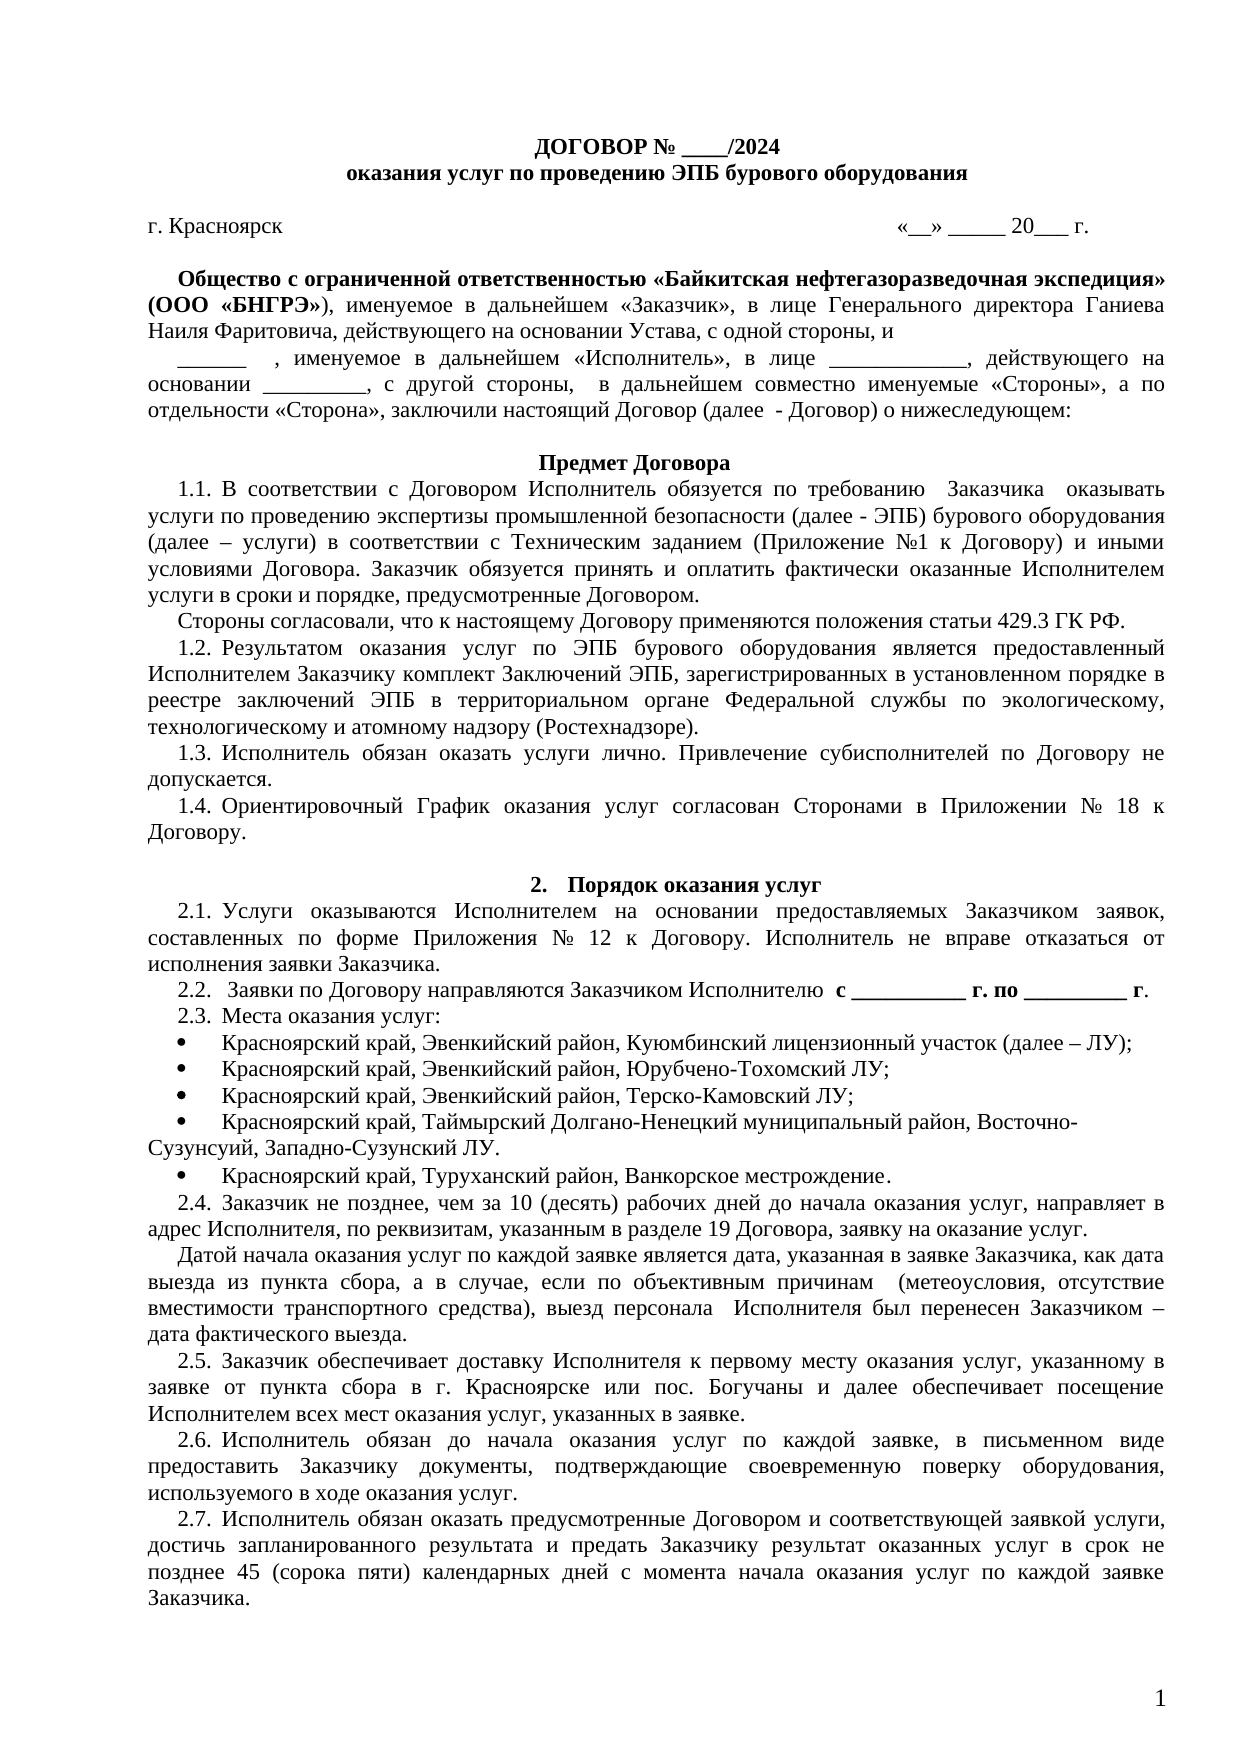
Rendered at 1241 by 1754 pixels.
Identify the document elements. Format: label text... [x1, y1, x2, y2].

list Места оказания услуг: [148, 1003, 1167, 1029]
list Результатом оказания услуг по ЭПБ бурового оборудования является предоставленный Исполнителем Заказчику комплект Заключений ЭПБ, зарегистрированных в установленном порядке в реестре заключений ЭПБ в территориальном органе Федеральной службы по экологическому, технологическому и атомному надзору (Ростехнадзоре). [148, 634, 1167, 739]
text г. Красноярск «__» _____ 20___ г. [148, 212, 1167, 238]
text оказания услуг по проведению ЭПБ бурового оборудования [148, 159, 1167, 186]
list Красноярский край, Эвенкийский район, Юрубчено-Тохомский ЛУ; [148, 1055, 1167, 1082]
list Красноярский край, Туруханский район, Ванкорское местрождение. [148, 1161, 1167, 1189]
list Красноярский край, Эвенкийский район, Терско-Камовский ЛУ; [148, 1082, 1167, 1108]
list Заказчик обеспечивает доставку Исполнителя к первому месту оказания услуг, указанному в заявке от пункта сбора в г. Красноярске или пос. Богучаны и далее обеспечивает посещение Исполнителем всех мест оказания услуг, указанных в заявке. [148, 1347, 1167, 1426]
text Предмет Договора [148, 449, 1167, 476]
list В соответствии с Договором Исполнитель обязуется по требованию Заказчика оказывать услуги по проведению экспертизы промышленной безопасности (далее - ЭПБ) бурового оборудования (далее – услуги) в соответствии с Техническим заданием (Приложение №1 к Договору) и иными условиями Договора. Заказчик обязуется принять и оплатить фактически оказанные Исполнителем услуги в сроки и порядке, предусмотренные Договором. [148, 476, 1167, 607]
list Датой начала оказания услуг по каждой заявке является дата, указанная в заявке Заказчика, как дата выезда из пункта сбора, а в случае, если по объективным причинам (метеоусловия, отсутствие вместимости транспортного средства), выезд персонала Исполнителя был перенесен Заказчиком – дата фактического выезда. [148, 1241, 1167, 1347]
list Заказчик не позднее, чем за 10 (десять) рабочих дней до начала оказания услуг, направляет в адрес Исполнителя, по реквизитам, указанным в разделе 19 Договора, заявку на оказание услуг. [148, 1189, 1167, 1241]
list Исполнитель обязан до начала оказания услуг по каждой заявке, в письменном виде предоставить Заказчику документы, подтверждающие своевременную поверку оборудования, используемого в ходе оказания услуг. [148, 1426, 1167, 1505]
text Общество с ограниченной ответственностью «Байкитская нефтегазоразведочная экспедиция» (ООО «БНГРЭ»), именуемое в дальнейшем «Заказчик», в лице Генерального директора Ганиева Наиля Фаритовича, действующего на основании Устава, с одной стороны, и [148, 265, 1167, 344]
text ______ , именуемое в дальнейшем «Исполнитель», в лице ____________, действующего на основании _________, с другой стороны, в дальнейшем совместно именуемые «Стороны», а по отдельности «Сторона», заключили настоящий Договор (далее - Договор) о нижеследующем: [148, 344, 1167, 423]
list Исполнитель обязан оказать предусмотренные Договором и соответствующей заявкой услуги, достичь запланированного результата и предать Заказчику результат оказанных услуг в срок не позднее 45 (сорока пяти) календарных дней с момента начала оказания услуг по каждой заявке Заказчика. [148, 1505, 1167, 1610]
list Красноярский край, Таймырский Долгано-Ненецкий муниципальный район, Восточно-Сузунсуий, Западно-Сузунский ЛУ. [148, 1108, 1167, 1161]
list Порядок оказания услуг [185, 871, 1167, 897]
list Услуги оказываются Исполнителем на основании предоставляемых Заказчиком заявок, составленных по форме Приложения № 12 к Договору. Исполнитель не вправе отказаться от исполнения заявки Заказчика. [148, 897, 1167, 976]
text Стороны согласовали, что к настоящему Договору применяются положения статьи 429.3 ГК РФ. [148, 607, 1167, 634]
text ДОГОВОР № ____/2024 [148, 133, 1167, 159]
list Исполнитель обязан оказать услуги лично. Привлечение субисполнителей по Договору не допускается. [148, 739, 1167, 792]
list Ориентировочный График оказания услуг согласован Сторонами в Приложении № 18 к Договору. [148, 792, 1167, 844]
list Заявки по Договору направляются Заказчиком Исполнителю с __________ г. по _________ г. [148, 976, 1167, 1003]
list Красноярский край, Эвенкийский район, Куюмбинский лицензионный участок (далее – ЛУ); [148, 1029, 1167, 1055]
